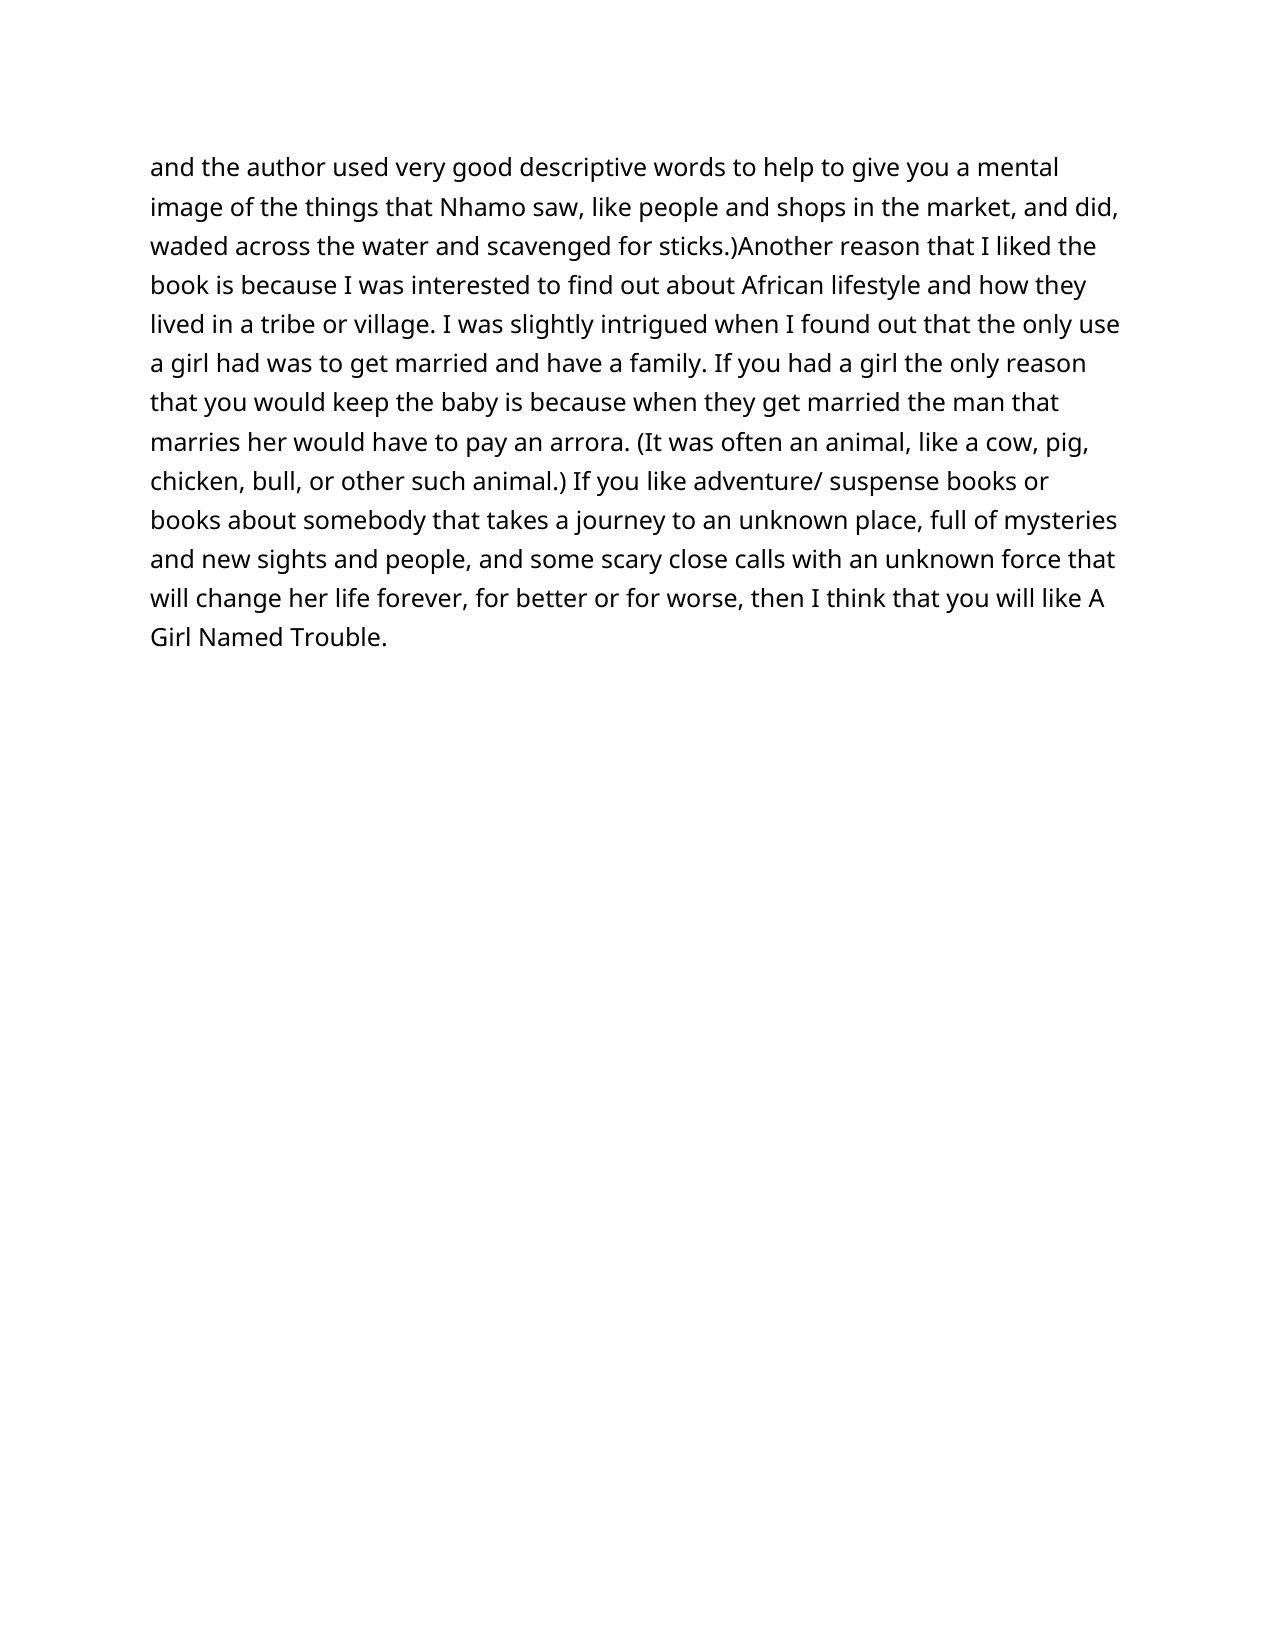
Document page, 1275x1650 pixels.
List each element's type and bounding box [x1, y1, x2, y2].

text [150, 150, 1125, 654]
